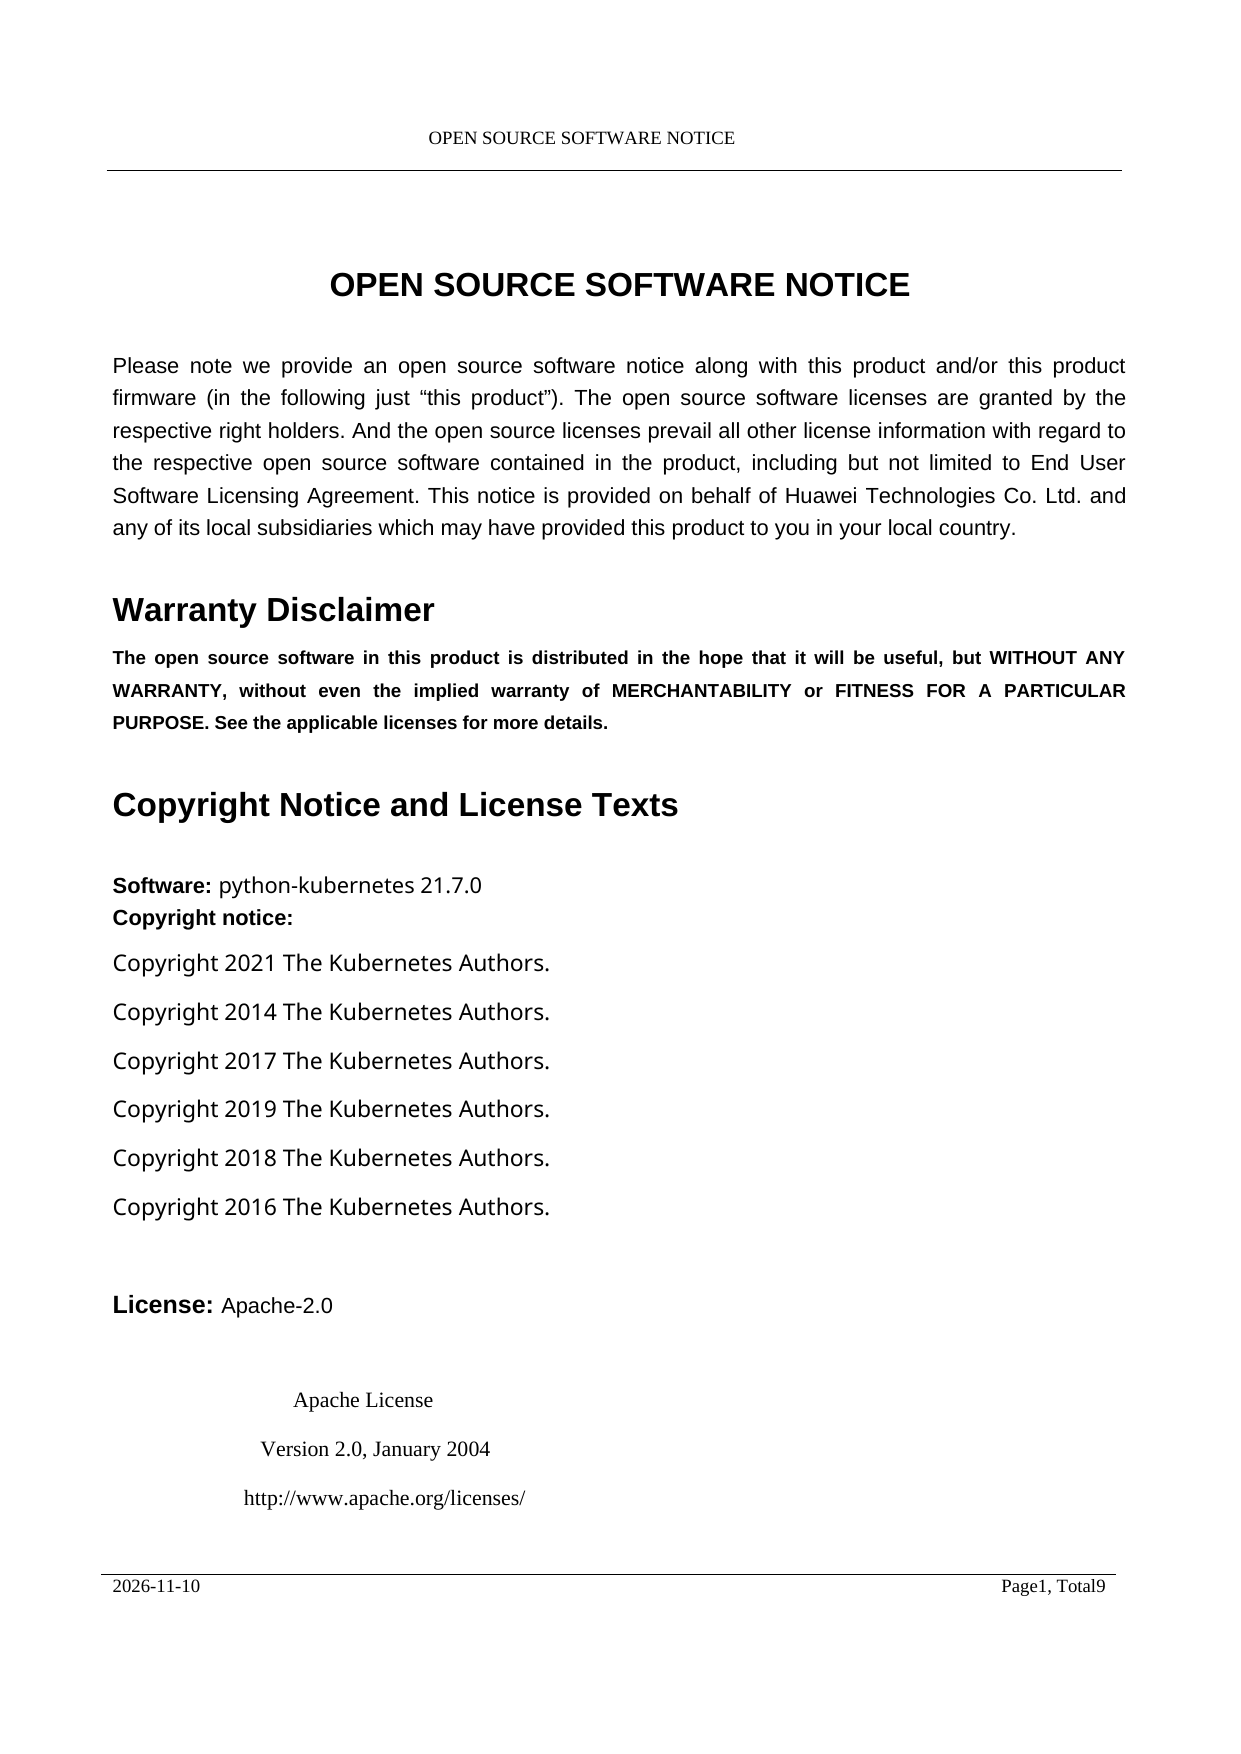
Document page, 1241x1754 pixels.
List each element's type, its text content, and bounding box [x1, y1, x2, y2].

text Copyright 2021 The Kubernetes Authors. Copyright 2014 The Kubernetes Authors. Copyright 2017 The Kubernetes Authors. Copyright 2019 The Kubernetes Authors. Copyright 2018 The Kubernetes Authors. Copyright 2016 The Kubernetes Authors. [112, 947, 1128, 1272]
text Warranty Disclaimer [112, 576, 1128, 641]
text The open source software in this product is distributed in the hope that it will be useful, but WITHOUT ANY WARRANTY, without even the implied warranty of MERCHANTABILITY or FITNESS FOR A PARTICULAR PURPOSE. See the applicable licenses for more details. [112, 641, 1128, 739]
text Please note we provide an open source software notice along with this product and/or this product firmware (in the following just “this product”). The open source software licenses are granted by the respective right holders. And the open source licenses prevail all other license information with regard to the respective open source software contained in the product, including but not limited to End User Software Licensing Agreement. This notice is provided on behalf of Huawei Technologies Co. Ltd. and any of its local subsidiaries which may have provided this product to you in your local country. [112, 349, 1128, 544]
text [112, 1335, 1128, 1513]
text OPEN SOURCE SOFTWARE NOTICE [112, 251, 1128, 316]
text Software: python-kubernetes 21.7.0 [112, 869, 1128, 901]
text Copyright notice: [112, 901, 1128, 934]
text Copyright Notice and License Texts [112, 771, 1128, 836]
text License: Apache-2.0 [112, 1288, 1128, 1320]
